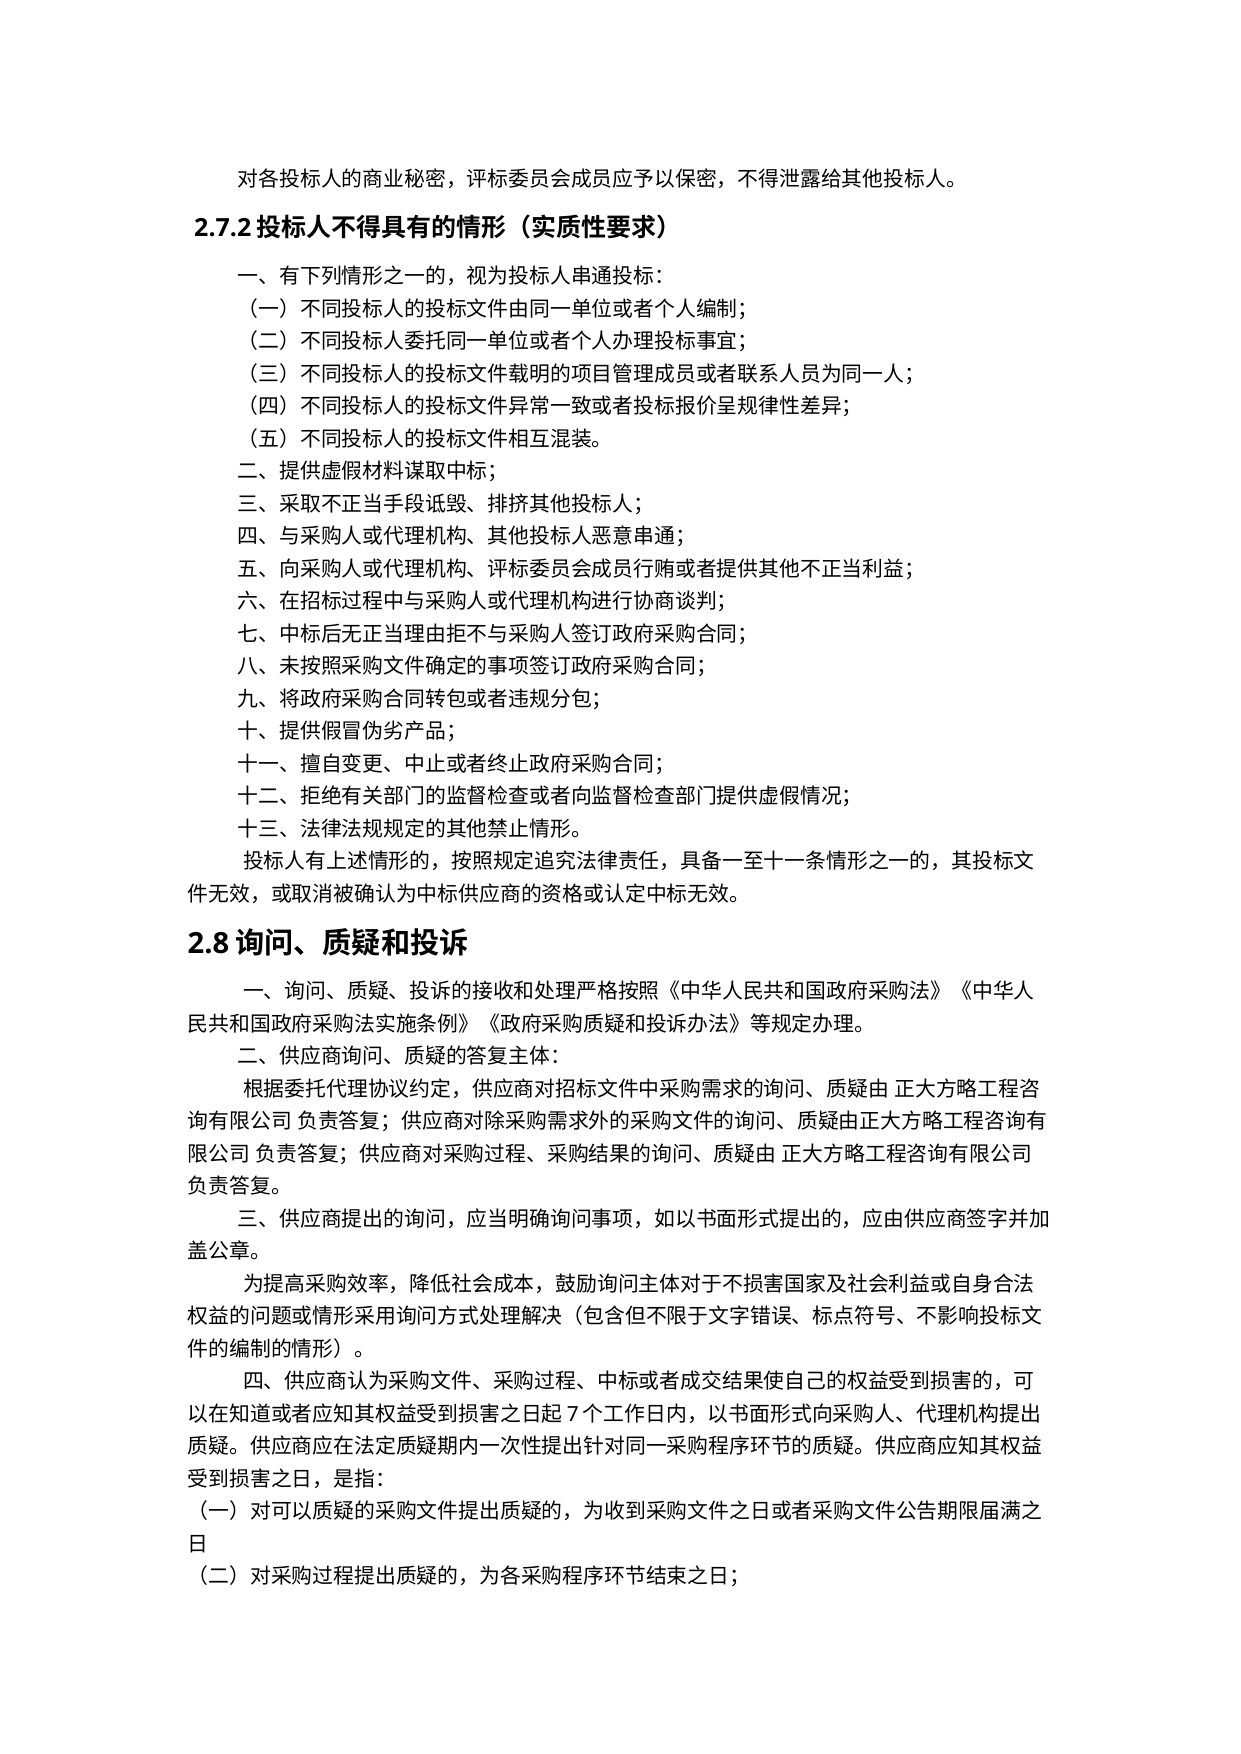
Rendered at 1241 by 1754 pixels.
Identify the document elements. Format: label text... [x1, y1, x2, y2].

text 2.7.2投标人不得具有的情形（实质性要求） [187, 194, 1053, 259]
text （一）不同投标人的投标文件由同一单位或者个人编制； [187, 292, 1053, 324]
text 一、有下列情形之一的，视为投标人串通投标： [187, 259, 1053, 292]
text 一、询问、质疑、投诉的接收和处理严格按照《中华人民共和国政府采购法》《中华人民共和国政府采购法实施条例》《政府采购质疑和投诉办法》等规定办理。 [187, 974, 1053, 1039]
text 十三、法律法规规定的其他禁止情形。 [187, 812, 1053, 844]
text （二）不同投标人委托同一单位或者个人办理投标事宜； [187, 324, 1053, 357]
text 七、中标后无正当理由拒不与采购人签订政府采购合同； [187, 617, 1053, 649]
text （四）不同投标人的投标文件异常一致或者投标报价呈规律性差异； [187, 389, 1053, 422]
text 二、供应商询问、质疑的答复主体： [187, 1039, 1053, 1072]
text 投标人有上述情形的，按照规定追究法律责任，具备一至十一条情形之一的，其投标文件无效，或取消被确认为中标供应商的资格或认定中标无效。 [187, 844, 1053, 909]
text 三、供应商提出的询问，应当明确询问事项，如以书面形式提出的，应由供应商签字并加盖公章。 [187, 1202, 1053, 1267]
text 四、供应商认为采购文件、采购过程、中标或者成交结果使自己的权益受到损害的，可以在知道或者应知其权益受到损害之日起7个工作日内，以书面形式向采购人、代理机构提出质疑。供应商应在法定质疑期内一次性提出针对同一采购程序环节的质疑。供应商应知其权益受到损害之日，是指： [187, 1364, 1053, 1494]
text 为提高采购效率，降低社会成本，鼓励询问主体对于不损害国家及社会利益或自身合法权益的问题或情形采用询问方式处理解决（包含但不限于文字错误、标点符号、不影响投标文件的编制的情形）。 [187, 1267, 1053, 1364]
text 十二、拒绝有关部门的监督检查或者向监督检查部门提供虚假情况； [187, 779, 1053, 812]
text 六、在招标过程中与采购人或代理机构进行协商谈判； [187, 584, 1053, 617]
text 三、采取不正当手段诋毁、排挤其他投标人； [187, 487, 1053, 519]
text （二）对采购过程提出质疑的，为各采购程序环节结束之日； [187, 1559, 1053, 1592]
text 十一、擅自变更、中止或者终止政府采购合同； [187, 747, 1053, 779]
text 四、与采购人或代理机构、其他投标人恶意串通； [187, 519, 1053, 552]
text （五）不同投标人的投标文件相互混装。 [187, 422, 1053, 454]
text 八、未按照采购文件确定的事项签订政府采购合同； [187, 649, 1053, 682]
text 对各投标人的商业秘密，评标委员会成员应予以保密，不得泄露给其他投标人。 [187, 162, 1053, 194]
text （一）对可以质疑的采购文件提出质疑的，为收到采购文件之日或者采购文件公告期限届满之日 [187, 1494, 1053, 1559]
text 2.8询问、质疑和投诉 [187, 909, 1053, 974]
text 九、将政府采购合同转包或者违规分包； [187, 682, 1053, 714]
text 五、向采购人或代理机构、评标委员会成员行贿或者提供其他不正当利益； [187, 552, 1053, 584]
text 根据委托代理协议约定，供应商对招标文件中采购需求的询问、质疑由 正大方略工程咨询有限公司 负责答复；供应商对除采购需求外的采购文件的询问、质疑由正大方略工程咨询有限公司 负责答复；供应商对采购过程、采购结果的询问、质疑由 正大方略工程咨询有限公司 负责答复。 [187, 1072, 1053, 1202]
text （三）不同投标人的投标文件载明的项目管理成员或者联系人员为同一人； [187, 357, 1053, 389]
text 二、提供虚假材料谋取中标； [187, 454, 1053, 487]
text 十、提供假冒伪劣产品； [187, 714, 1053, 747]
